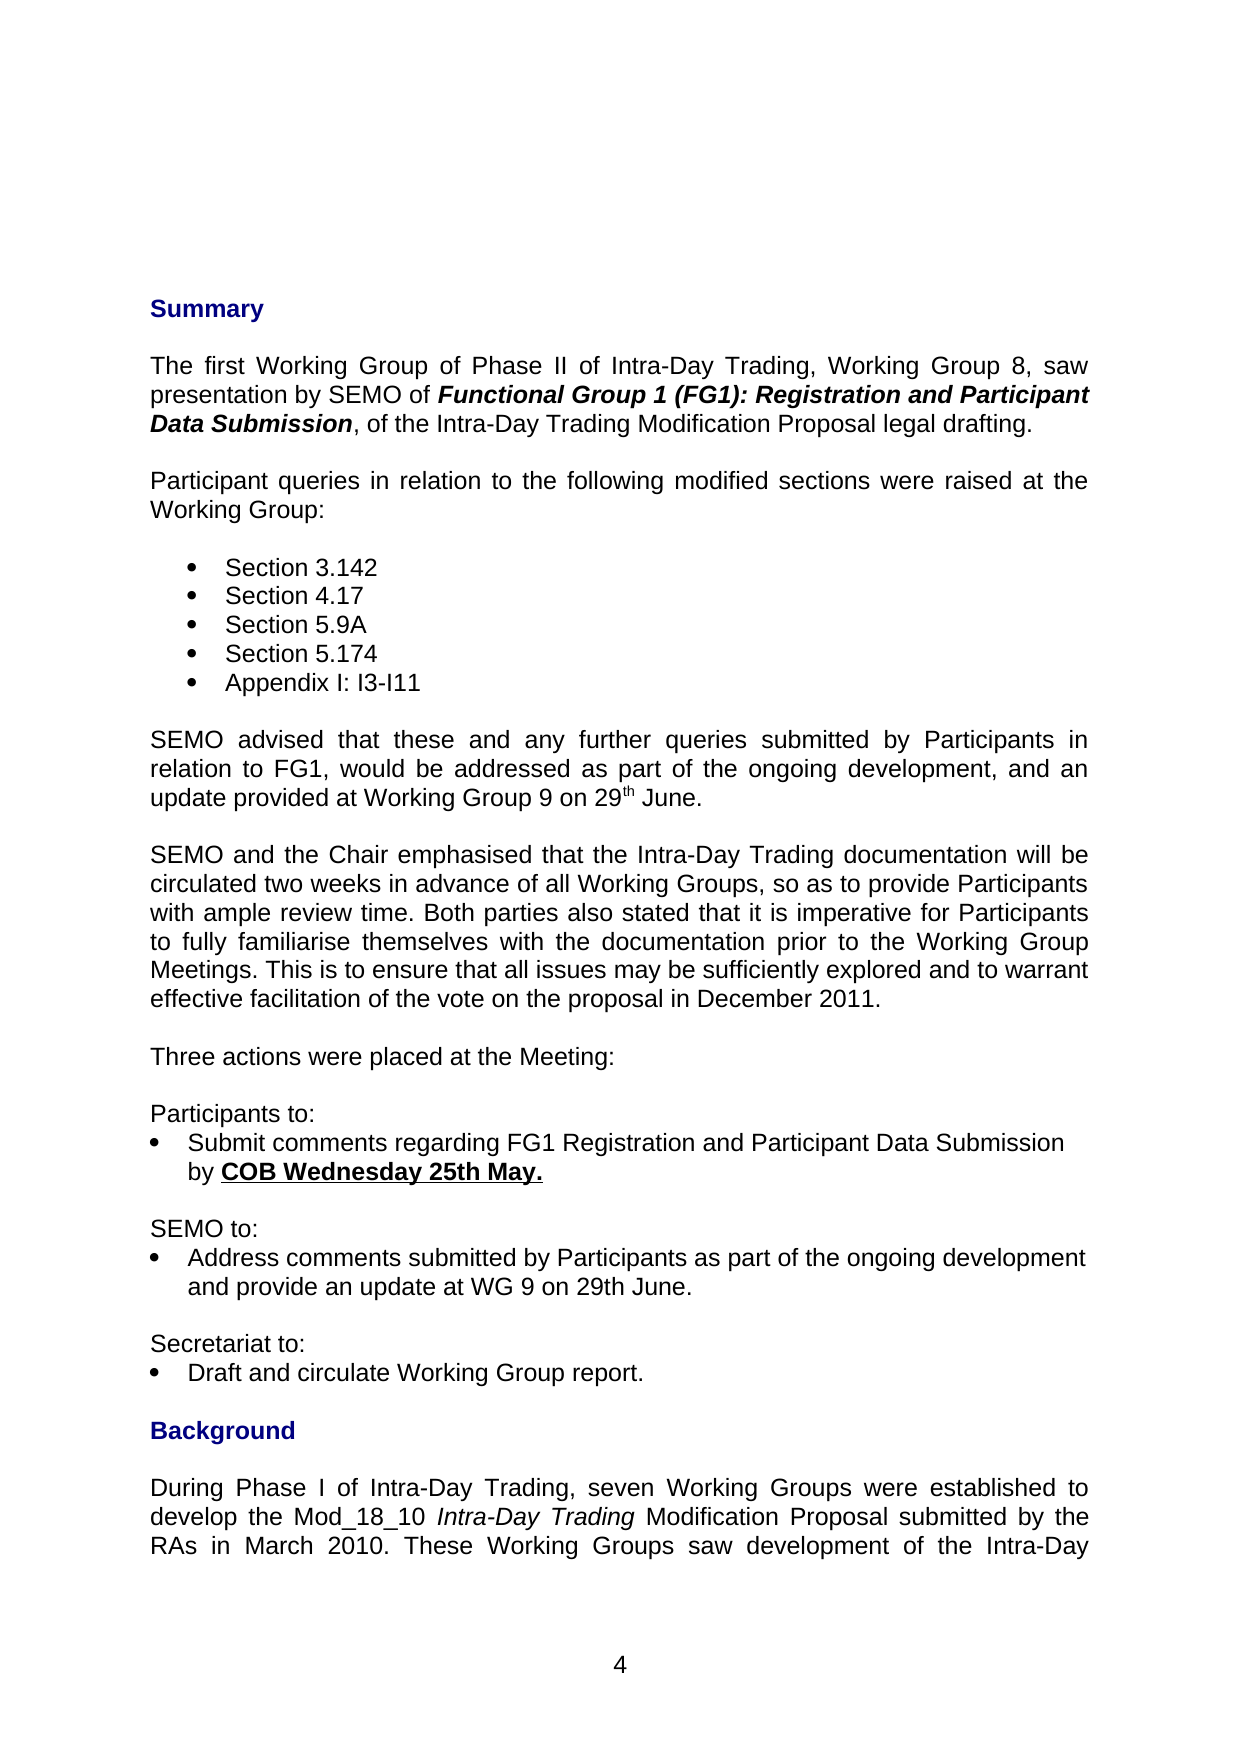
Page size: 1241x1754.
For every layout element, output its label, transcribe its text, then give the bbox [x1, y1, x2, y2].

text SEMO and the Chair emphasised that the Intra-Day Trading documentation will be circulated two weeks in advance of all Working Groups, so as to provide Participants with ample review time. Both parties also stated that it is imperative for Participants to fully familiarise themselves with the documentation prior to the Working Group Meetings. This is to ensure that all issues may be sufficiently explored and to warrant effective facilitation of the vote on the proposal in December 2011. [150, 841, 1090, 1013]
list Submit comments regarding FG1 Registration and Participant Data Submission by COB Wednesday 25th May. [150, 1128, 1090, 1186]
list Draft and circulate Working Group report. [150, 1358, 1090, 1387]
list Section 5.9A [187, 610, 1090, 639]
text Participants to: [150, 1099, 1090, 1128]
text SEMO advised that these and any further queries submitted by Participants in relation to FG1, would be addressed as part of the ongoing development, and an update provided at Working Group 9 on 29th June. [150, 726, 1090, 812]
text Secretariat to: [150, 1329, 1090, 1358]
list Section 3.142 [187, 552, 1090, 581]
list Section 4.17 [187, 581, 1090, 610]
list Appendix I: I3-I11 [187, 668, 1090, 697]
text Participant queries in relation to the following modified sections were raised at the Working Group: [150, 466, 1090, 524]
text The first Working Group of Phase II of Intra-Day Trading, Working Group 8, saw presentation by SEMO of Functional Group 1 (FG1): Registration and Participant Data Submission, of the Intra-Day Trading Modification Proposal legal drafting. [150, 351, 1090, 437]
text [150, 1473, 1090, 1559]
list Section 5.174 [187, 639, 1090, 668]
text Three actions were placed at the Meeting: [150, 1042, 1090, 1071]
subtitle Background [150, 1416, 1090, 1444]
list Address comments submitted by Participants as part of the ongoing development and provide an update at WG 9 on 29th June. [150, 1243, 1090, 1301]
text SEMO to: [150, 1214, 1090, 1243]
subtitle Summary [150, 294, 1090, 322]
